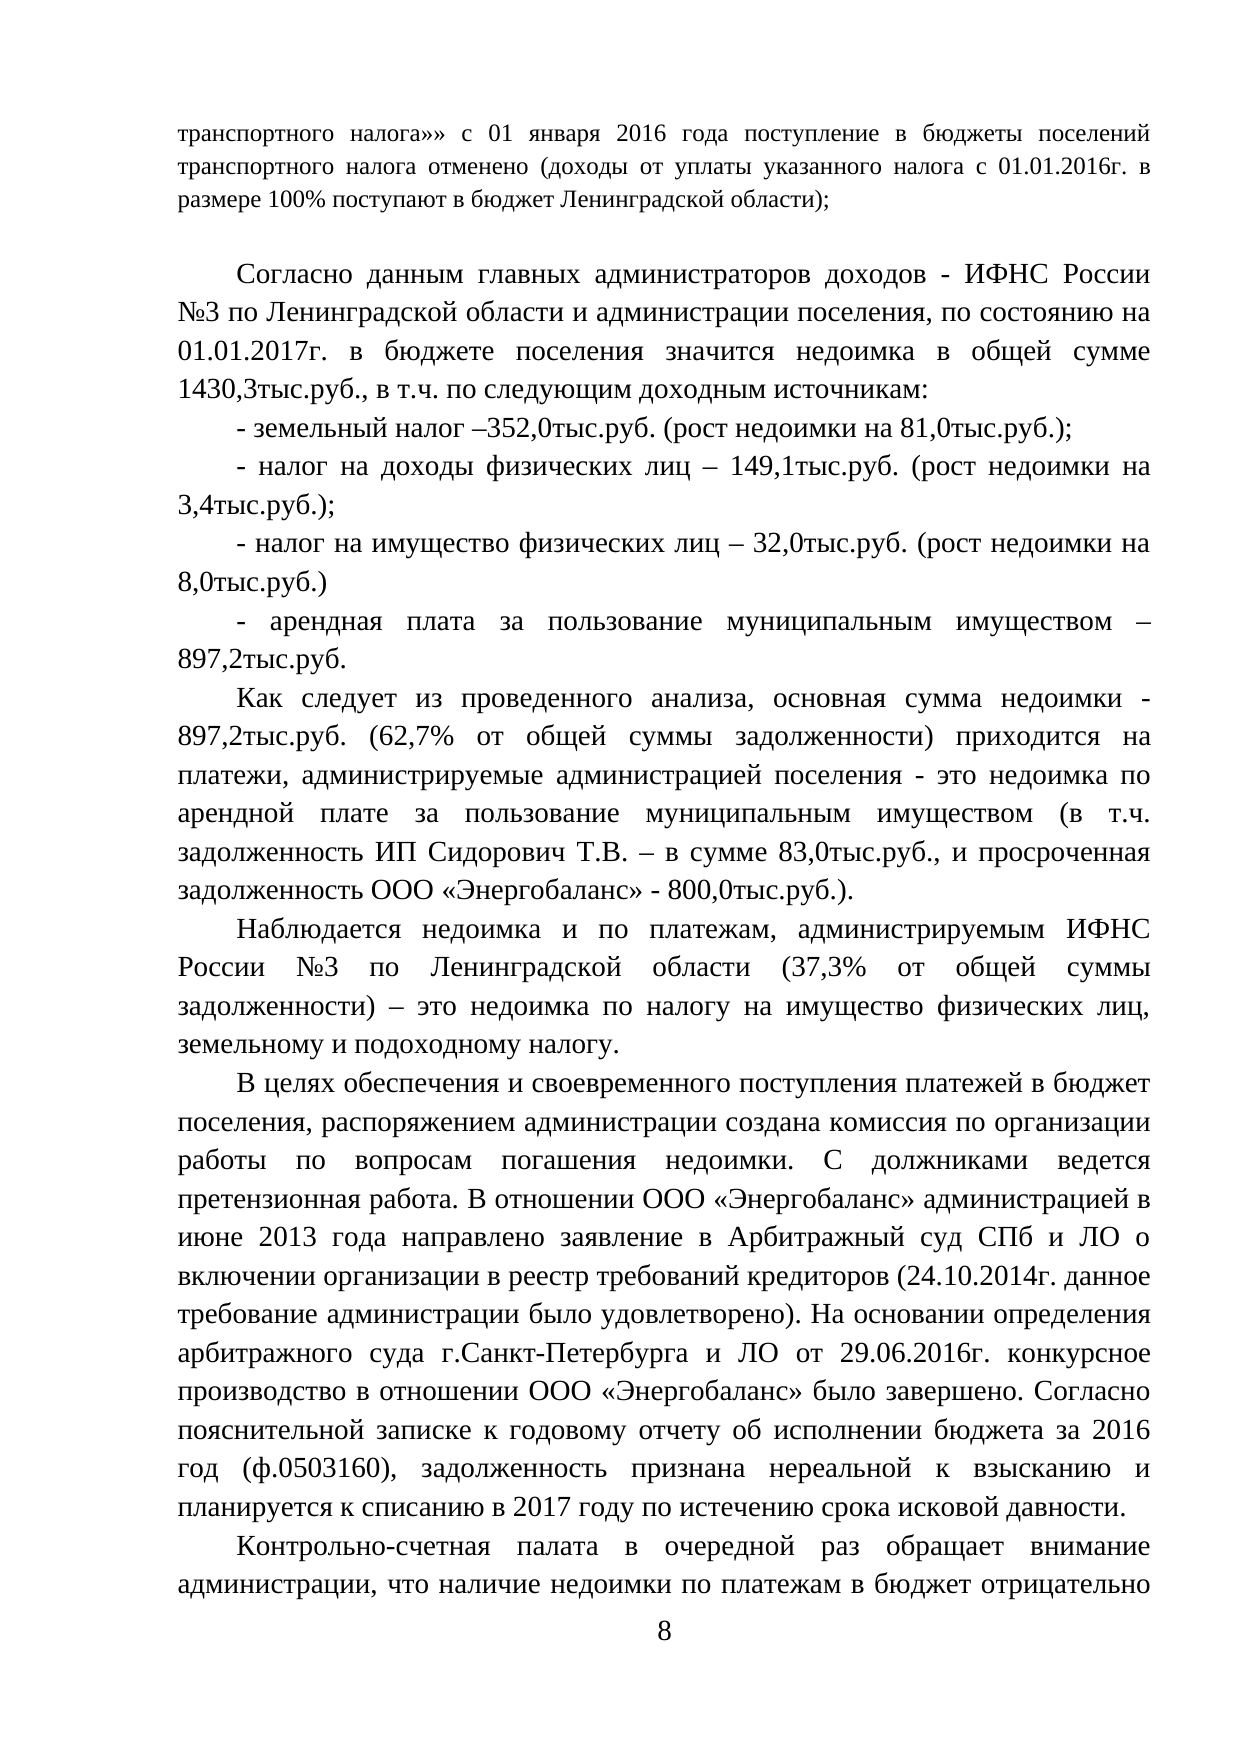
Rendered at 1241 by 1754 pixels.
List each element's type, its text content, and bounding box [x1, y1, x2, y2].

text - налог на доходы физических лиц – 149,1тыс.руб. (рост недоимки на 3,4тыс.руб.); [177, 448, 1152, 521]
text Как следует из проведенного анализа, основная сумма недоимки - 897,2тыс.руб. (62,7% от общей суммы задолженности) приходится на платежи, администрируемые администрацией поселения - это недоимка по арендной плате за пользование муниципальным имуществом (в т.ч. задолженность ИП Сидорович Т.В. – в сумме 83,0тыс.руб., и просроченная задолженность ООО «Энергобаланс» - 800,0тыс.руб.). [177, 680, 1152, 906]
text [177, 1528, 1152, 1600]
text - земельный налог –352,0тыс.руб. (рост недоимки на 81,0тыс.руб.); [177, 410, 1152, 443]
text - налог на имущество физических лиц – 32,0тыс.руб. (рост недоимки на 8,0тыс.руб.) [177, 526, 1152, 598]
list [177, 118, 1152, 213]
text Согласно данным главных администраторов доходов - ИФНС России №3 по Ленинградской области и администрации поселения, по состоянию на 01.01.2017г. в бюджете поселения значится недоимка в общей сумме 1430,3тыс.руб., в т.ч. по следующим доходным источникам: [177, 256, 1152, 405]
text В целях обеспечения и своевременного поступления платежей в бюджет поселения, распоряжением администрации создана комиссия по организации работы по вопросам погашения недоимки. С должниками ведется претензионная работа. В отношении ООО «Энергобаланс» администрацией в июне 2013 года направлено заявление в Арбитражный суд СПб и ЛО о включении организации в реестр требований кредиторов (24.10.2014г. данное требование администрации было удовлетворено). На основании определения арбитражного суда г.Санкт-Петербурга и ЛО от 29.06.2016г. конкурсное производство в отношении ООО «Энергобаланс» было завершено. Согласно пояснительной записке к годовому отчету об исполнении бюджета за 2016 год (ф.0503160), задолженность признана нереальной к взысканию и планируется к списанию в 2017 году по истечению срока исковой давности. [177, 1065, 1152, 1523]
text Наблюдается недоимка и по платежам, администрируемым ИФНС России №3 по Ленинградской области (37,3% от общей суммы задолженности) – это недоимка по налогу на имущество физических лиц, земельному и подоходному налогу. [177, 911, 1152, 1060]
text - арендная плата за пользование муниципальным имуществом – 897,2тыс.руб. [177, 603, 1152, 675]
